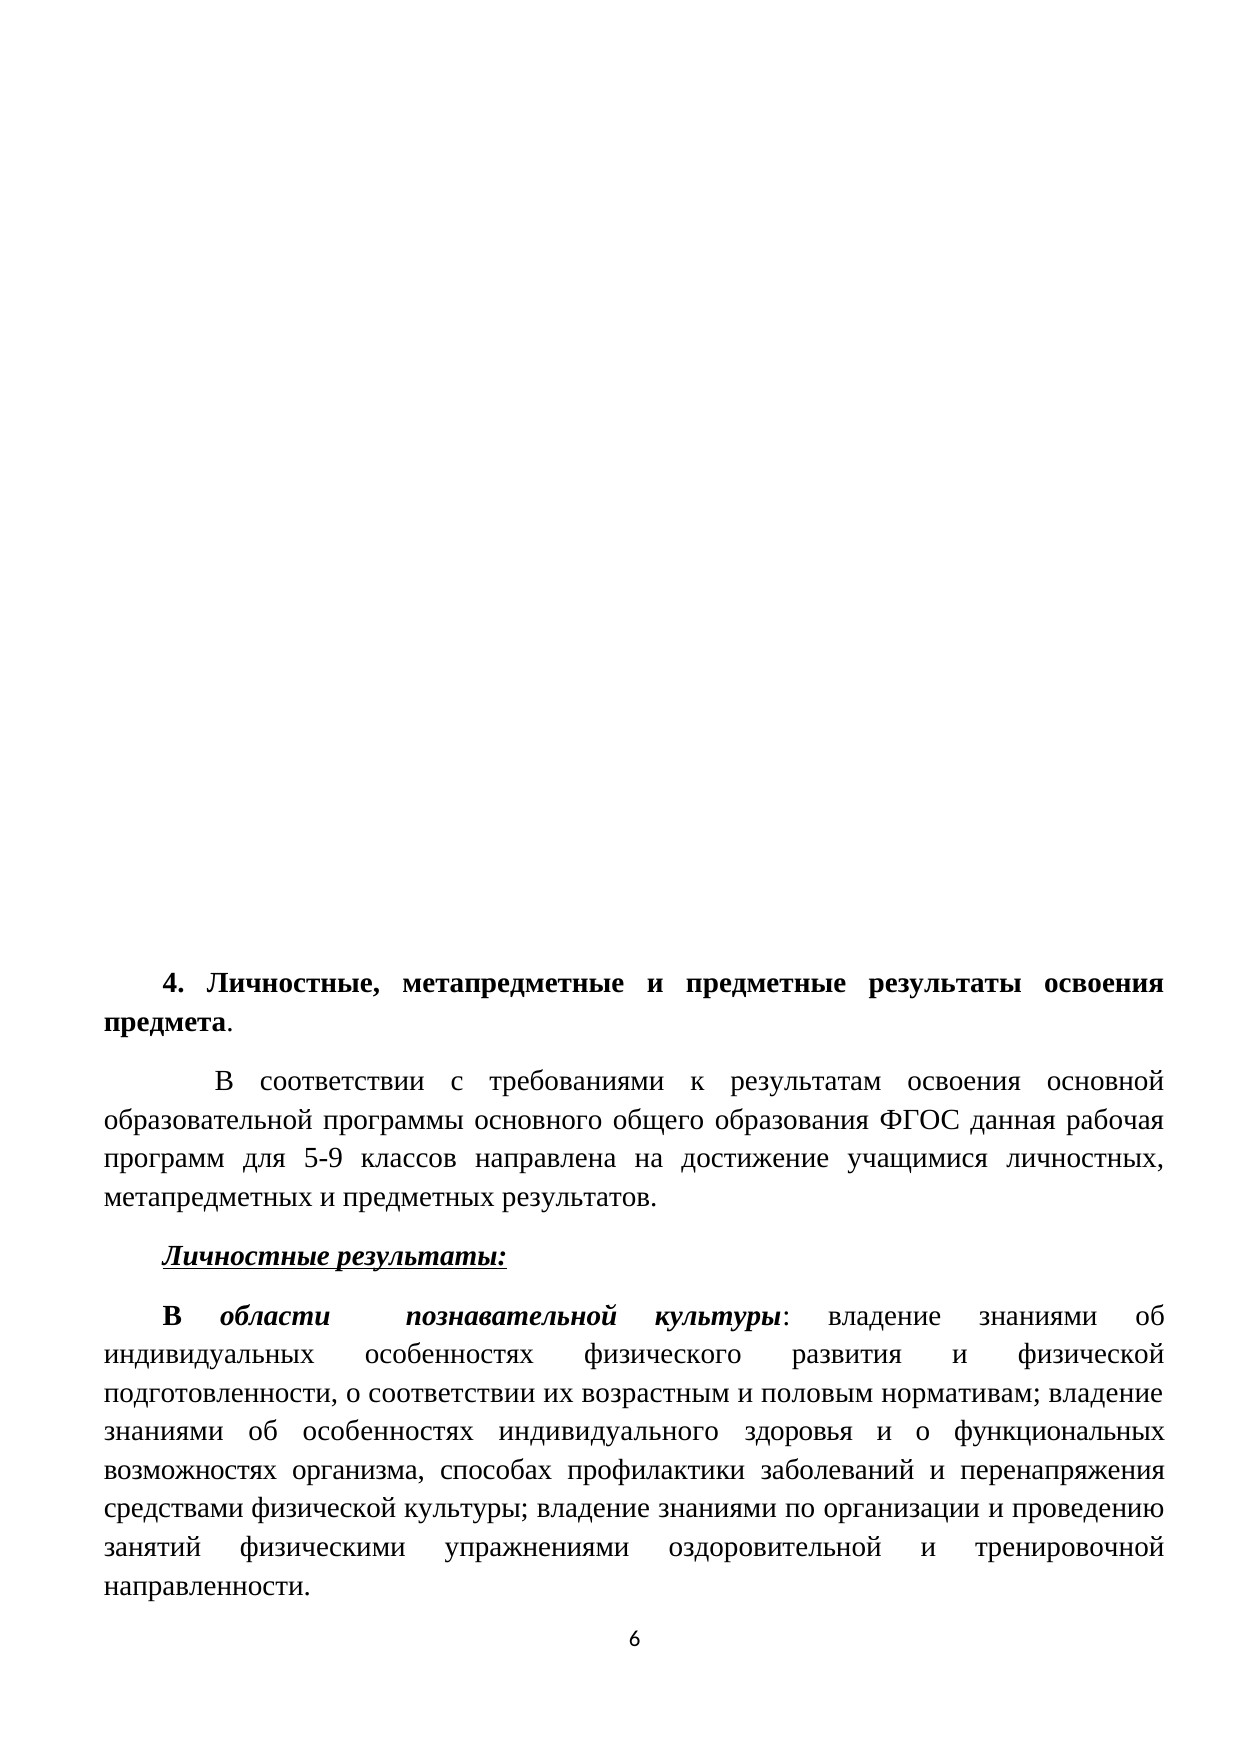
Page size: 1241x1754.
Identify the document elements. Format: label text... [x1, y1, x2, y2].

text В области познавательной культуры: владение знаниями об индивидуальных особенностях физического развития и физической подготовленности, о соответствии их возрастным и половым нормативам; владение знаниями об особенностях индивидуального здоровья и о функциональных возможностях организма, способах профилактики заболеваний и перенапряжения средствами физической культуры; владение знаниями по организации и проведению занятий физическими упражнениями оздоровительной и тренировочной направленности. [103, 1298, 1165, 1601]
text Личностные результаты: [103, 1238, 1165, 1272]
text 4. Личностные, метапредметные и предметные результаты освоения предмета. [103, 966, 1165, 1038]
text В соответствии с требованиями к результатам освоения основной образовательной программы основного общего образования ФГОС данная рабочая программ для 5-9 классов направлена на достижение учащимися личностных, метапредметных и предметных результатов. [103, 1063, 1165, 1213]
